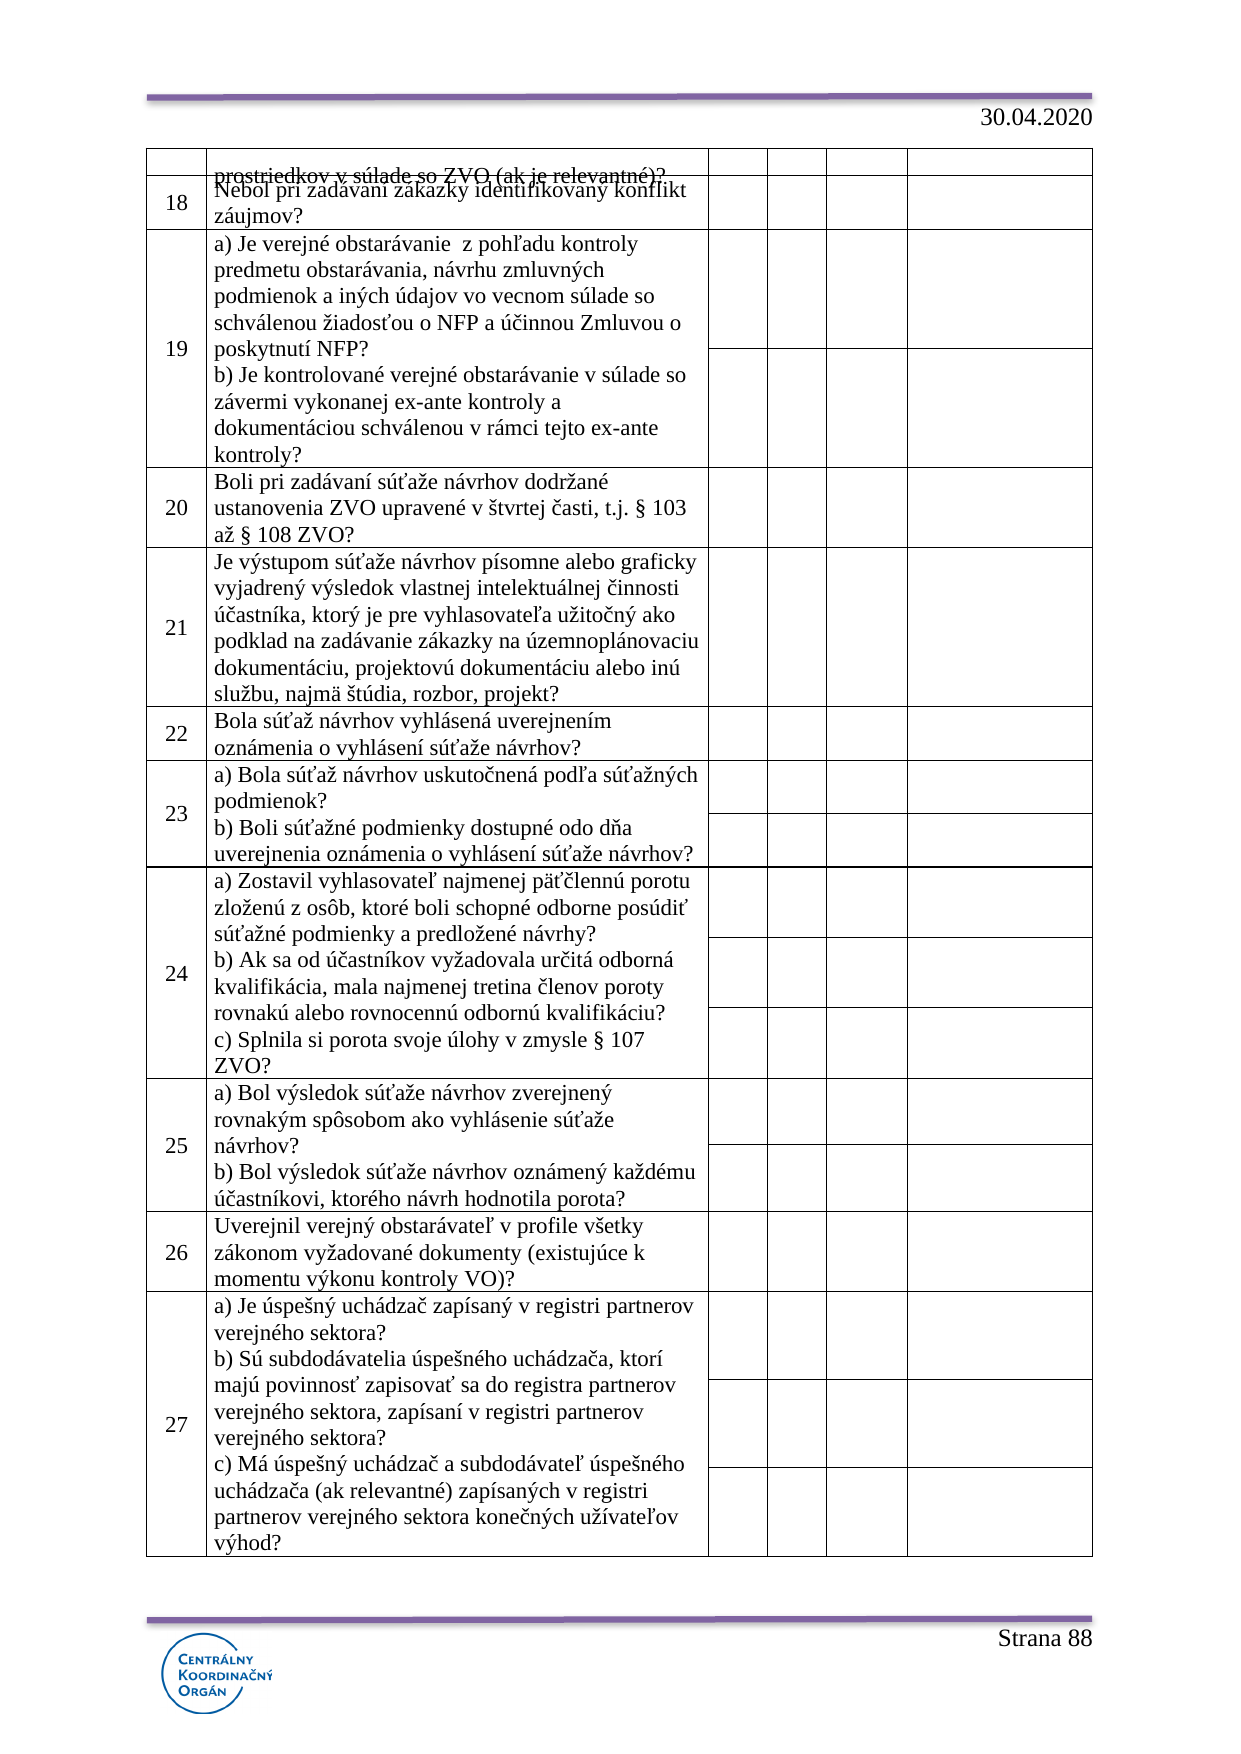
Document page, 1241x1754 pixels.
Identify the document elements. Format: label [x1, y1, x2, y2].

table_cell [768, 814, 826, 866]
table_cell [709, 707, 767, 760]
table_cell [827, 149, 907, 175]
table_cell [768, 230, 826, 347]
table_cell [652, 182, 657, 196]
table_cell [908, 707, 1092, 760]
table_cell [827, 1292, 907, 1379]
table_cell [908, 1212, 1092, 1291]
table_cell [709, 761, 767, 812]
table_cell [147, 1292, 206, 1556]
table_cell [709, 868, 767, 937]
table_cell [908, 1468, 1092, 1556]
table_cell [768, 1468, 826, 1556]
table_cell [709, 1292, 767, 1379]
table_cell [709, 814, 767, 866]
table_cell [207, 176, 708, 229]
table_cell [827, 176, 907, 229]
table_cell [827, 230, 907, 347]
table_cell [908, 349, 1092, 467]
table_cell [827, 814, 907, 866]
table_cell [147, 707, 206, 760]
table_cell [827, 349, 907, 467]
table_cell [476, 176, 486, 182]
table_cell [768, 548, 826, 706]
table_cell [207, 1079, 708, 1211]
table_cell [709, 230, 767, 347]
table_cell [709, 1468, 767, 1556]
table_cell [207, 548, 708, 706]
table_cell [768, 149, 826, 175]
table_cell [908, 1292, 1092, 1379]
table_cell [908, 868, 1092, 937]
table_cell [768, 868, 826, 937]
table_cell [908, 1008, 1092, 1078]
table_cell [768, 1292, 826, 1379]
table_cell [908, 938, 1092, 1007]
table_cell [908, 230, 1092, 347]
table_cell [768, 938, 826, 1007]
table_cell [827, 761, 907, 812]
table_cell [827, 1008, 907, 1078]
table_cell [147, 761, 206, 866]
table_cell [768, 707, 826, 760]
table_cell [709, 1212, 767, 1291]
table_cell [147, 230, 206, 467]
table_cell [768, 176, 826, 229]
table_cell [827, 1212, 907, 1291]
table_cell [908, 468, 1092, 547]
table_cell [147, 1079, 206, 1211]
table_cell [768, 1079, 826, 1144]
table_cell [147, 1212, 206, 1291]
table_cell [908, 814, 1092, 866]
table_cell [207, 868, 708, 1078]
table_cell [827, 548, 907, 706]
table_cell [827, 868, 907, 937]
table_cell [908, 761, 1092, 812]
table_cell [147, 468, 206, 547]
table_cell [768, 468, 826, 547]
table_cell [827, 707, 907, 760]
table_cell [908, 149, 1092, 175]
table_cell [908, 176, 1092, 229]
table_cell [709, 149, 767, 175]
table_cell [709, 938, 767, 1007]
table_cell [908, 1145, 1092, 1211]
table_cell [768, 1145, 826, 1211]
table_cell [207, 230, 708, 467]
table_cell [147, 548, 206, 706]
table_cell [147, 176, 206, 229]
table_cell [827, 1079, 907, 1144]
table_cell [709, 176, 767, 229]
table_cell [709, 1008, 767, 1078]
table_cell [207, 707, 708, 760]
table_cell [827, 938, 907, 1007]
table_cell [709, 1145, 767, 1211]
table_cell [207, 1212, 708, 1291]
picture [159, 1631, 272, 1713]
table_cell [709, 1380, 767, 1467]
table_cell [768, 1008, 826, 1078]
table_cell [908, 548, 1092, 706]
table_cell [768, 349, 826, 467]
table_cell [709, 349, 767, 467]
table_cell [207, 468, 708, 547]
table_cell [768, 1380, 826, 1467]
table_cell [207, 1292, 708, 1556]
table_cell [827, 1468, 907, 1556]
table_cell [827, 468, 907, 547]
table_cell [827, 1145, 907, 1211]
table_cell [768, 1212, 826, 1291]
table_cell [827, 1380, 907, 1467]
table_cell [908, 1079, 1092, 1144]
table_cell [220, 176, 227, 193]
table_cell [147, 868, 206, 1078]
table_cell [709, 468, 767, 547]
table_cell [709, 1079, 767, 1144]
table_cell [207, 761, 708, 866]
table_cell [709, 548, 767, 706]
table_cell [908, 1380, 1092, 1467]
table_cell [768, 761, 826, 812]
